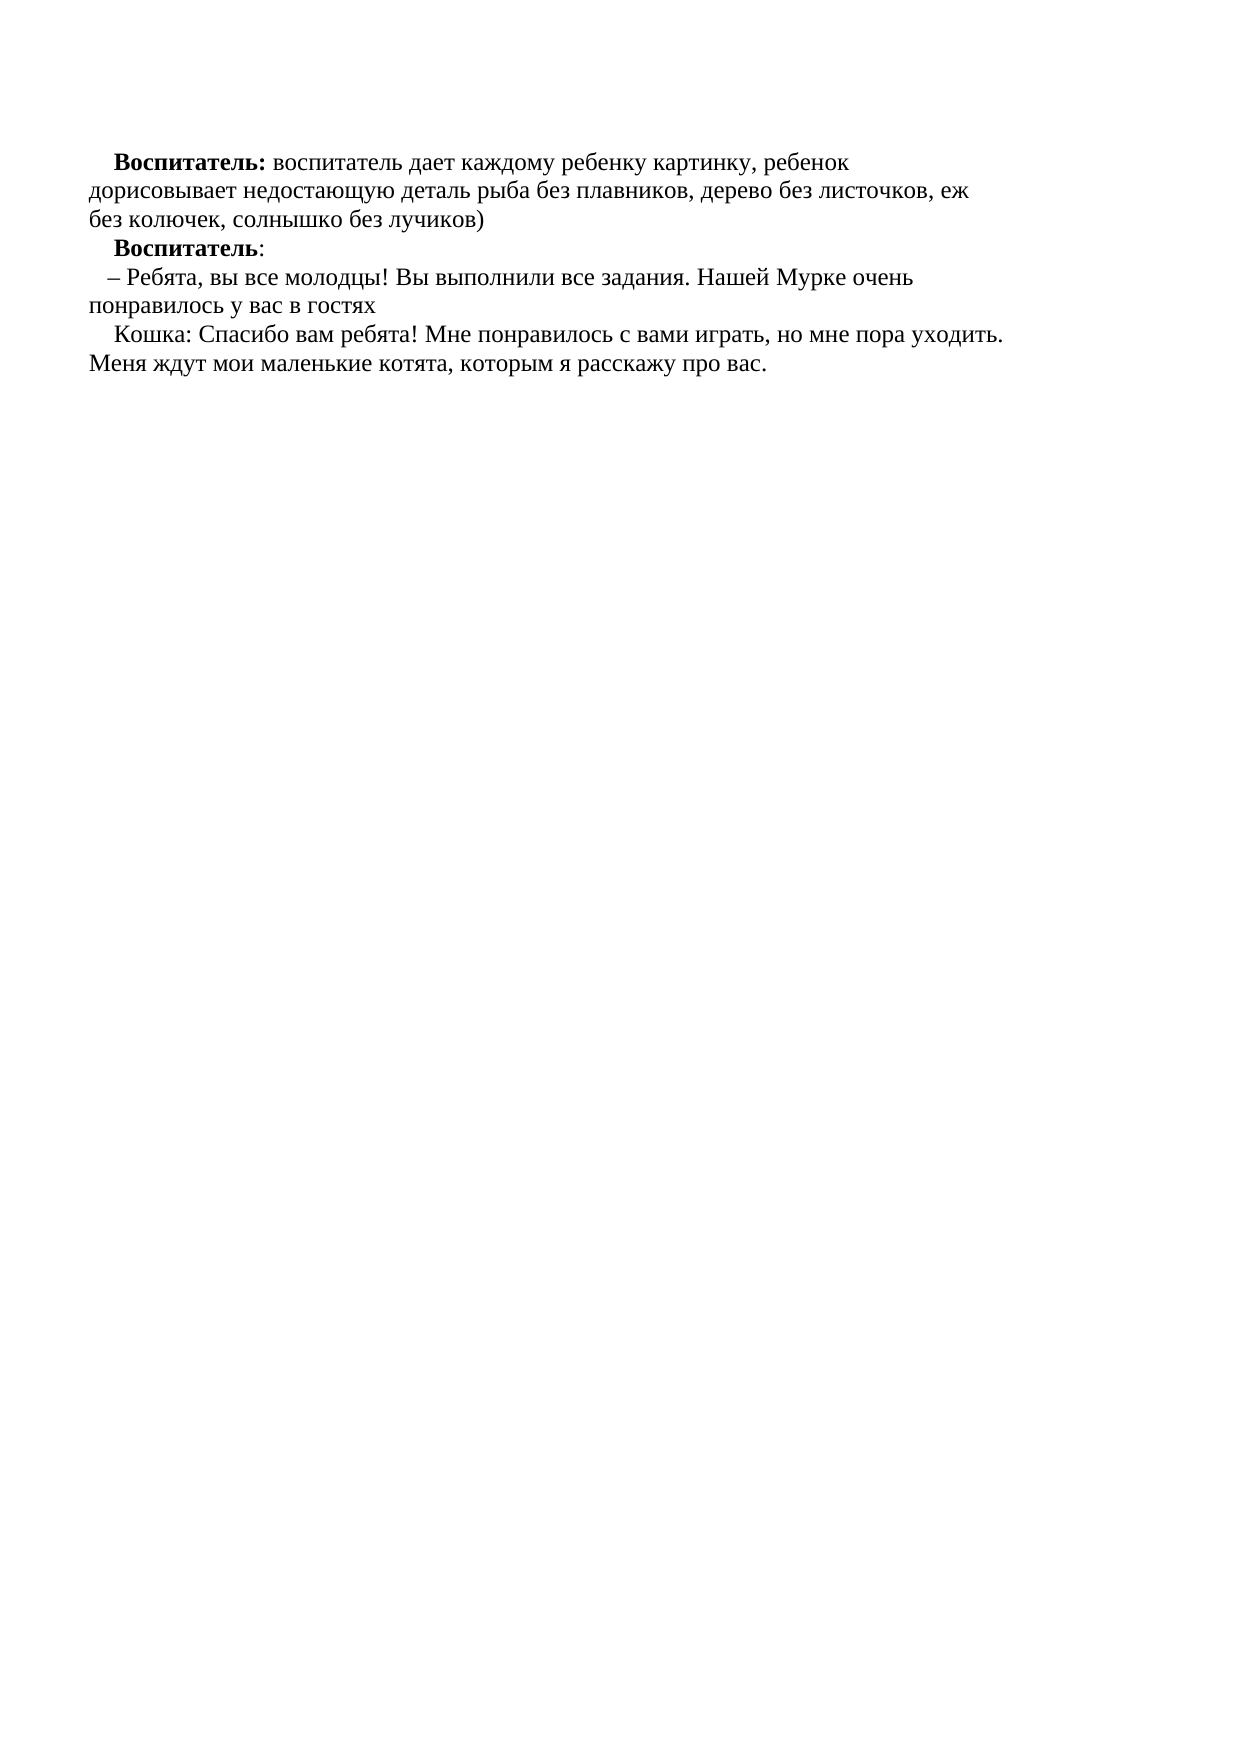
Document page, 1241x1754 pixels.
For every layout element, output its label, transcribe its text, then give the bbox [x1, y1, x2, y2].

text – Ребята, вы все молодцы! Вы выполнили все задания. Нашей Мурке очень [88, 262, 1152, 291]
text Кошка: Спасибо вам ребята! Мне понравилось с вами играть, но мне пора уходить. [88, 319, 1152, 348]
text Меня ждут мои маленькие котята, которым я расскажу про вас. [88, 348, 1152, 377]
text без колючек, солнышко без лучиков) [88, 204, 1152, 233]
text Воспитатель: воспитатель дает каждому ребенку картинку, ребенок [88, 147, 1152, 176]
text дорисовывает недостающую деталь рыба без плавников, дерево без листочков, еж [88, 176, 1152, 204]
text понравилось у вас в гостях [88, 291, 1152, 319]
text Воспитатель: [88, 233, 1152, 262]
